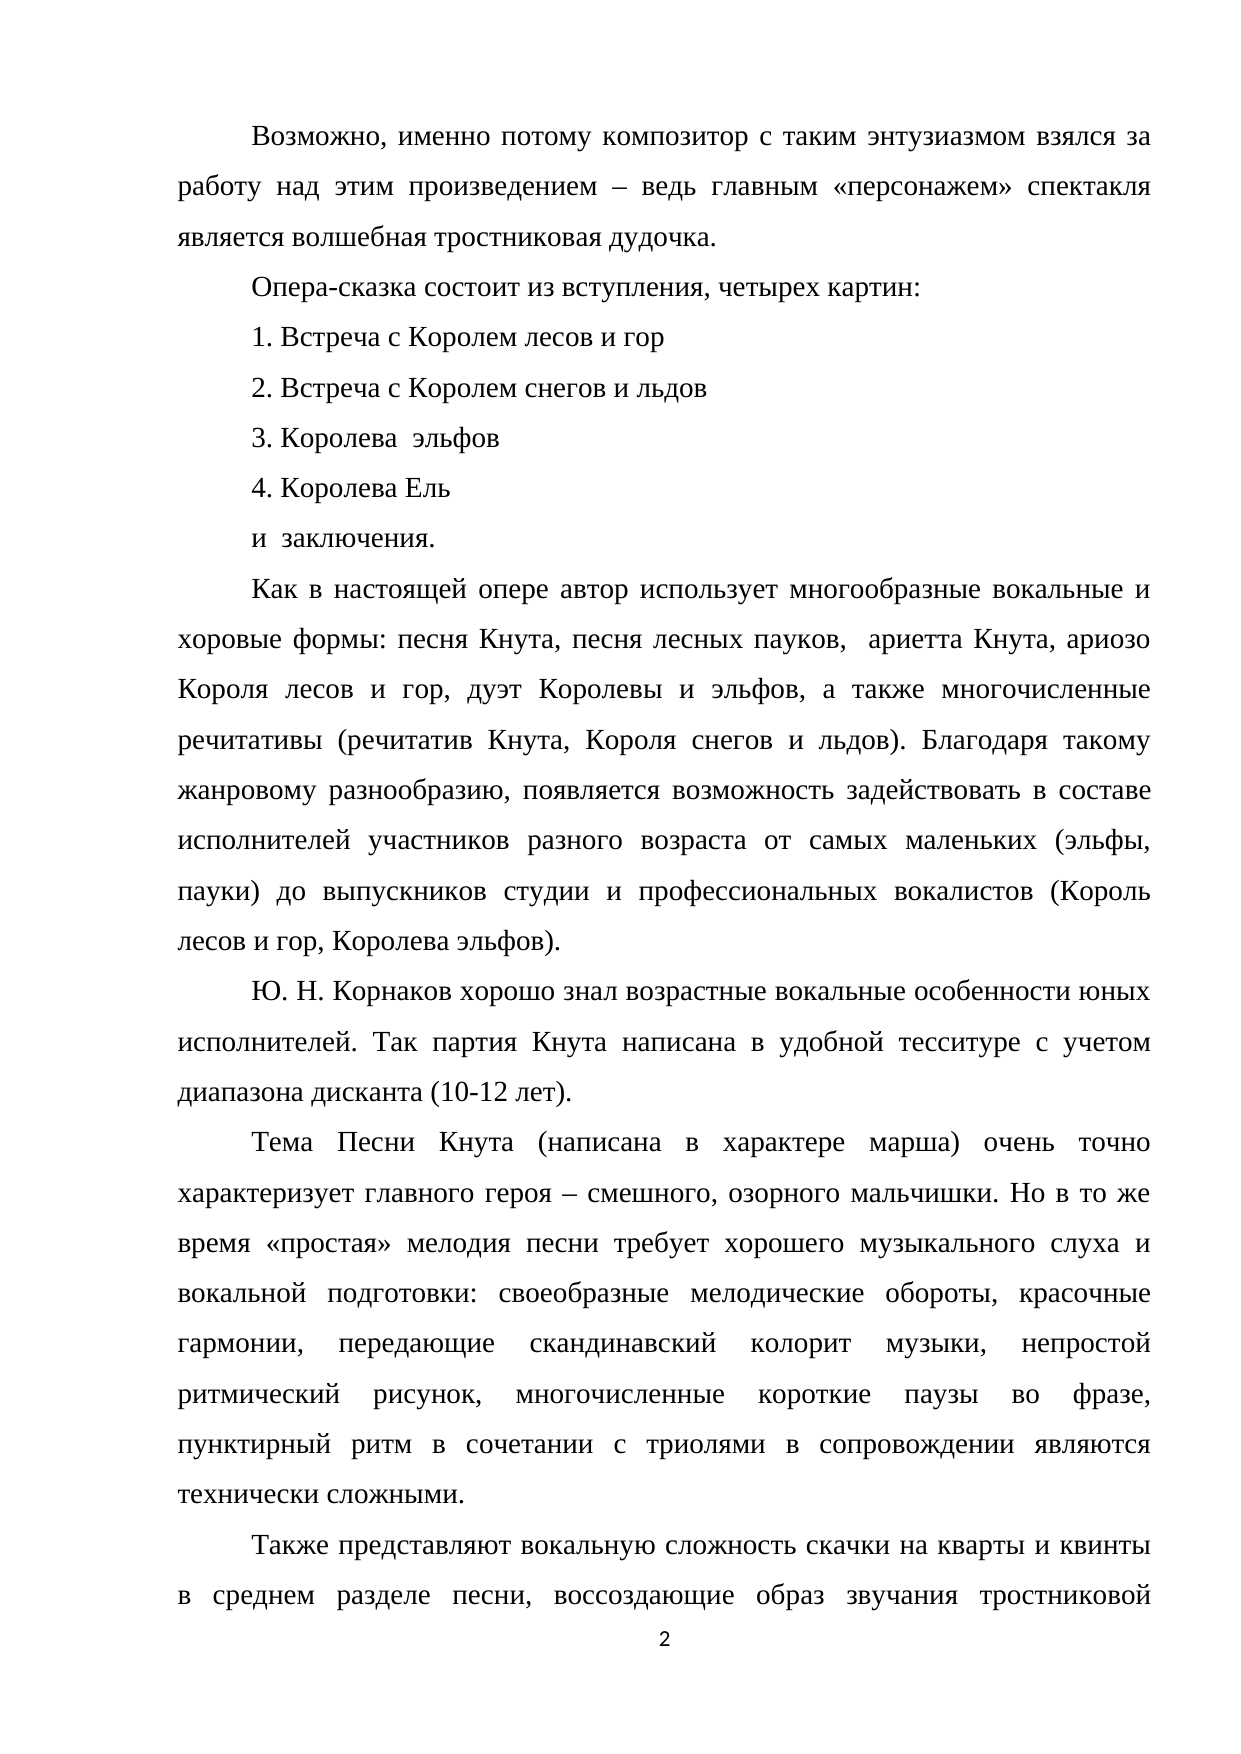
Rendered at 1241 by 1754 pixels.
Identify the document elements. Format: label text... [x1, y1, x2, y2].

text 1. Встреча с Королем лесов и гор [177, 319, 1152, 353]
text Опера-сказка состоит из вступления, четырех картин: [177, 269, 1152, 303]
text 2. Встреча с Королем снегов и льдов [177, 370, 1152, 403]
text 3. Королева эльфов [177, 420, 1152, 453]
text Как в настоящей опере автор использует многообразные вокальные и хоровые формы: песня Кнута, песня лесных пауков, ариетта Кнута, ариозо Короля лесов и гор, дуэт Королевы и эльфов, а также многочисленные речитативы (речитатив Кнута, Короля снегов и льдов). Благодаря такому жанровому разнообразию, появляется возможность задействовать в составе исполнителей участников разного возраста от самых маленьких (эльфы, пауки) до выпускников студии и профессиональных вокалистов (Король лесов и гор, Королева эльфов). [177, 571, 1152, 957]
text Тема Песни Кнута (написана в характере марша) очень точно характеризует главного героя – смешного, озорного мальчишки. Но в то же время «простая» мелодия песни требует хорошего музыкального слуха и вокальной подготовки: своеобразные мелодические обороты, красочные гармонии, передающие скандинавский колорит музыки, непростой ритмический рисунок, многочисленные короткие паузы во фразе, пунктирный ритм в сочетании с триолями в сопровождении являются технически сложными. [177, 1124, 1152, 1510]
text и заключения. [177, 521, 1152, 554]
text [177, 1527, 1152, 1611]
text Ю. Н. Корнаков хорошо знал возрастные вокальные особенности юных исполнителей. Так партия Кнута написана в удобной тесситуре с учетом диапазона дисканта (10-12 лет). [177, 973, 1152, 1108]
text Возможно, именно потому композитор с таким энтузиазмом взялся за работу над этим произведением – ведь главным «персонажем» спектакля является волшебная тростниковая дудочка. [177, 118, 1152, 252]
text 4. Королева Ель [177, 470, 1152, 504]
